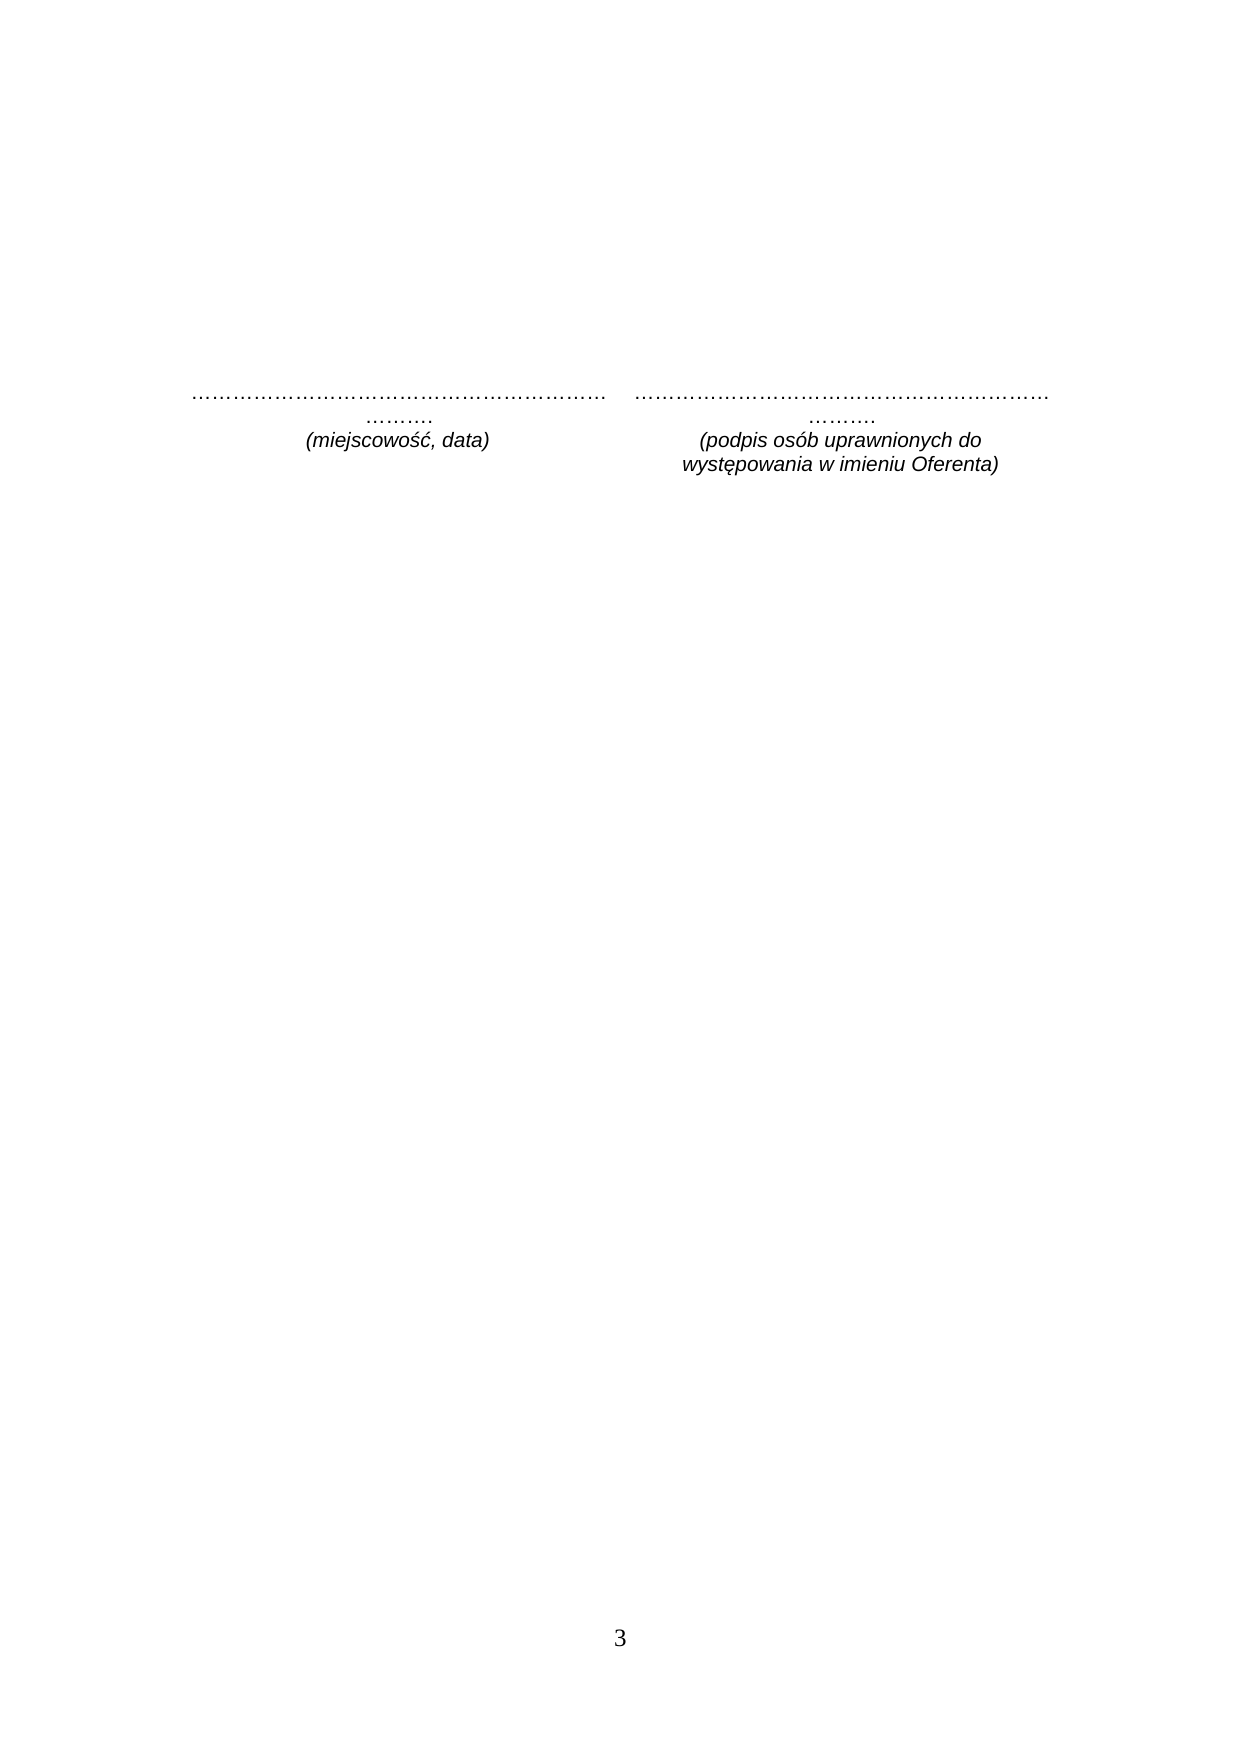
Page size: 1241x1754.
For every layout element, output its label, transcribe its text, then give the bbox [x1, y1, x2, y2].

table_cell (podpis osób uprawnionych do występowania w imieniu Oferenta) [620, 428, 1063, 476]
table_header ……………………………………………………………. [177, 380, 620, 428]
table_header ……………………………………………………………. [620, 380, 1063, 428]
table_cell (miejscowość, data) [177, 428, 620, 476]
